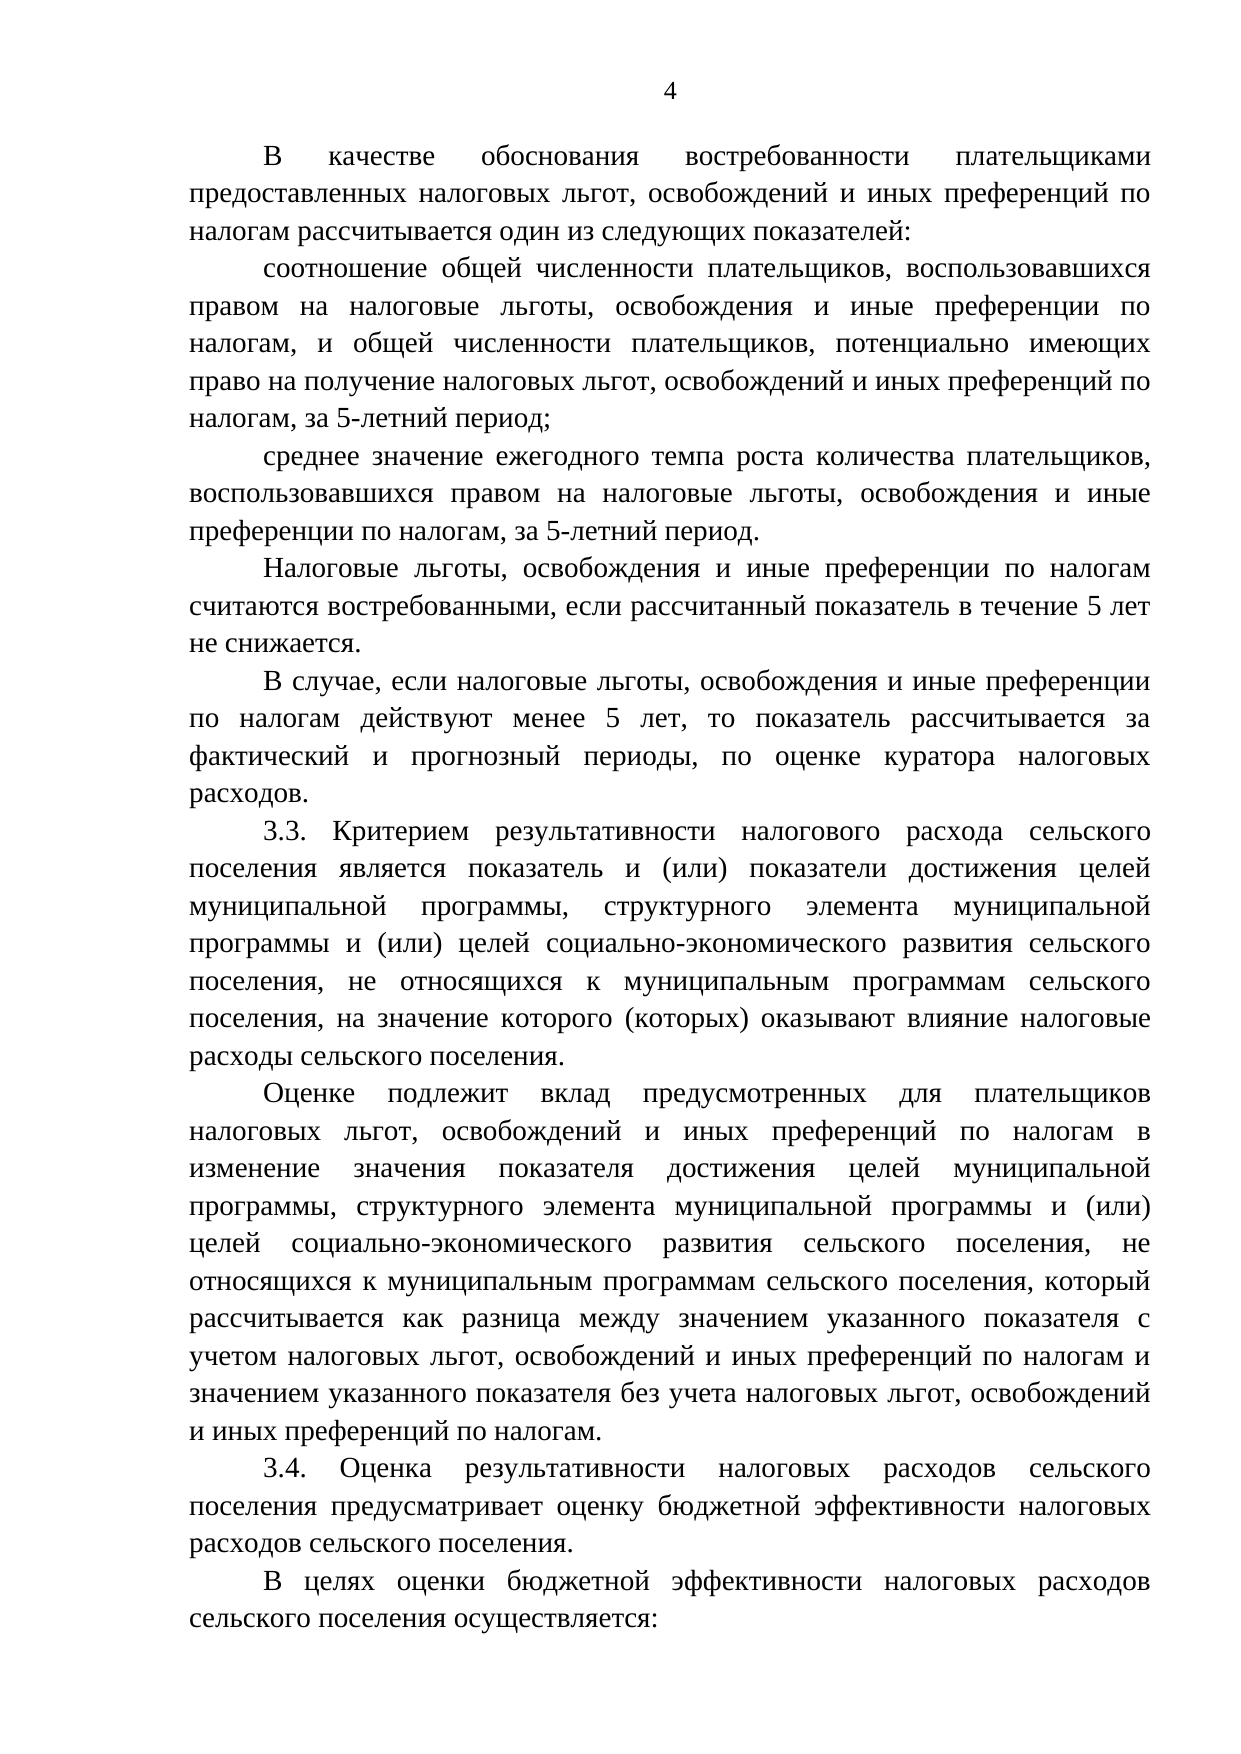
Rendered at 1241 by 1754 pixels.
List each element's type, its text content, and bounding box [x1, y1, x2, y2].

text Оценке подлежит вклад предусмотренных для плательщиков налоговых льгот, освобождений и иных преференций по налогам в изменение значения показателя достижения целей муниципальной программы, структурного элемента муниципальной программы и (или) целей социально-экономического развития сельского поселения, не относящихся к муниципальным программам сельского поселения, который рассчитывается как разница между значением указанного показателя с учетом налоговых льгот, освобождений и иных преференций по налогам и значением указанного показателя без учета налоговых льгот, освобождений и иных преференций по налогам. [189, 1072, 1152, 1447]
text среднее значение ежегодного темпа роста количества плательщиков, воспользовавшихся правом на налоговые льготы, освобождения и иные преференции по налогам, за 5-летний период. [189, 435, 1152, 547]
text соотношение общей численности плательщиков, воспользовавшихся правом на налоговые льготы, освобождения и иные преференции по налогам, и общей численности плательщиков, потенциально имеющих право на получение налоговых льгот, освобождений и иных преференций по налогам, за 5-летний период; [189, 247, 1152, 435]
text Налоговые льготы, освобождения и иные преференции по налогам считаются востребованными, если рассчитанный показатель в течение 5 лет не снижается. [189, 547, 1152, 660]
text В целях оценки бюджетной эффективности налоговых расходов сельского поселения осуществляется: [189, 1560, 1152, 1635]
text 3.3. Критерием результативности налогового расхода сельского поселения является показатель и (или) показатели достижения целей муниципальной программы, структурного элемента муниципальной программы и (или) целей социально-экономического развития сельского поселения, не относящихся к муниципальным программам сельского поселения, на значение которого (которых) оказывают влияние налоговые расходы сельского поселения. [189, 810, 1152, 1072]
text 3.4. Оценка результативности налоговых расходов сельского поселения предусматривает оценку бюджетной эффективности налоговых расходов сельского поселения. [189, 1447, 1152, 1560]
text В случае, если налоговые льготы, освобождения и иные преференции по налогам действуют менее 5 лет, то показатель рассчитывается за фактический и прогнозный периоды, по оценке куратора налоговых расходов. [189, 660, 1152, 810]
text В качестве обоснования востребованности плательщиками предоставленных налоговых льгот, освобождений и иных преференций по налогам рассчитывается один из следующих показателей: [189, 135, 1152, 247]
